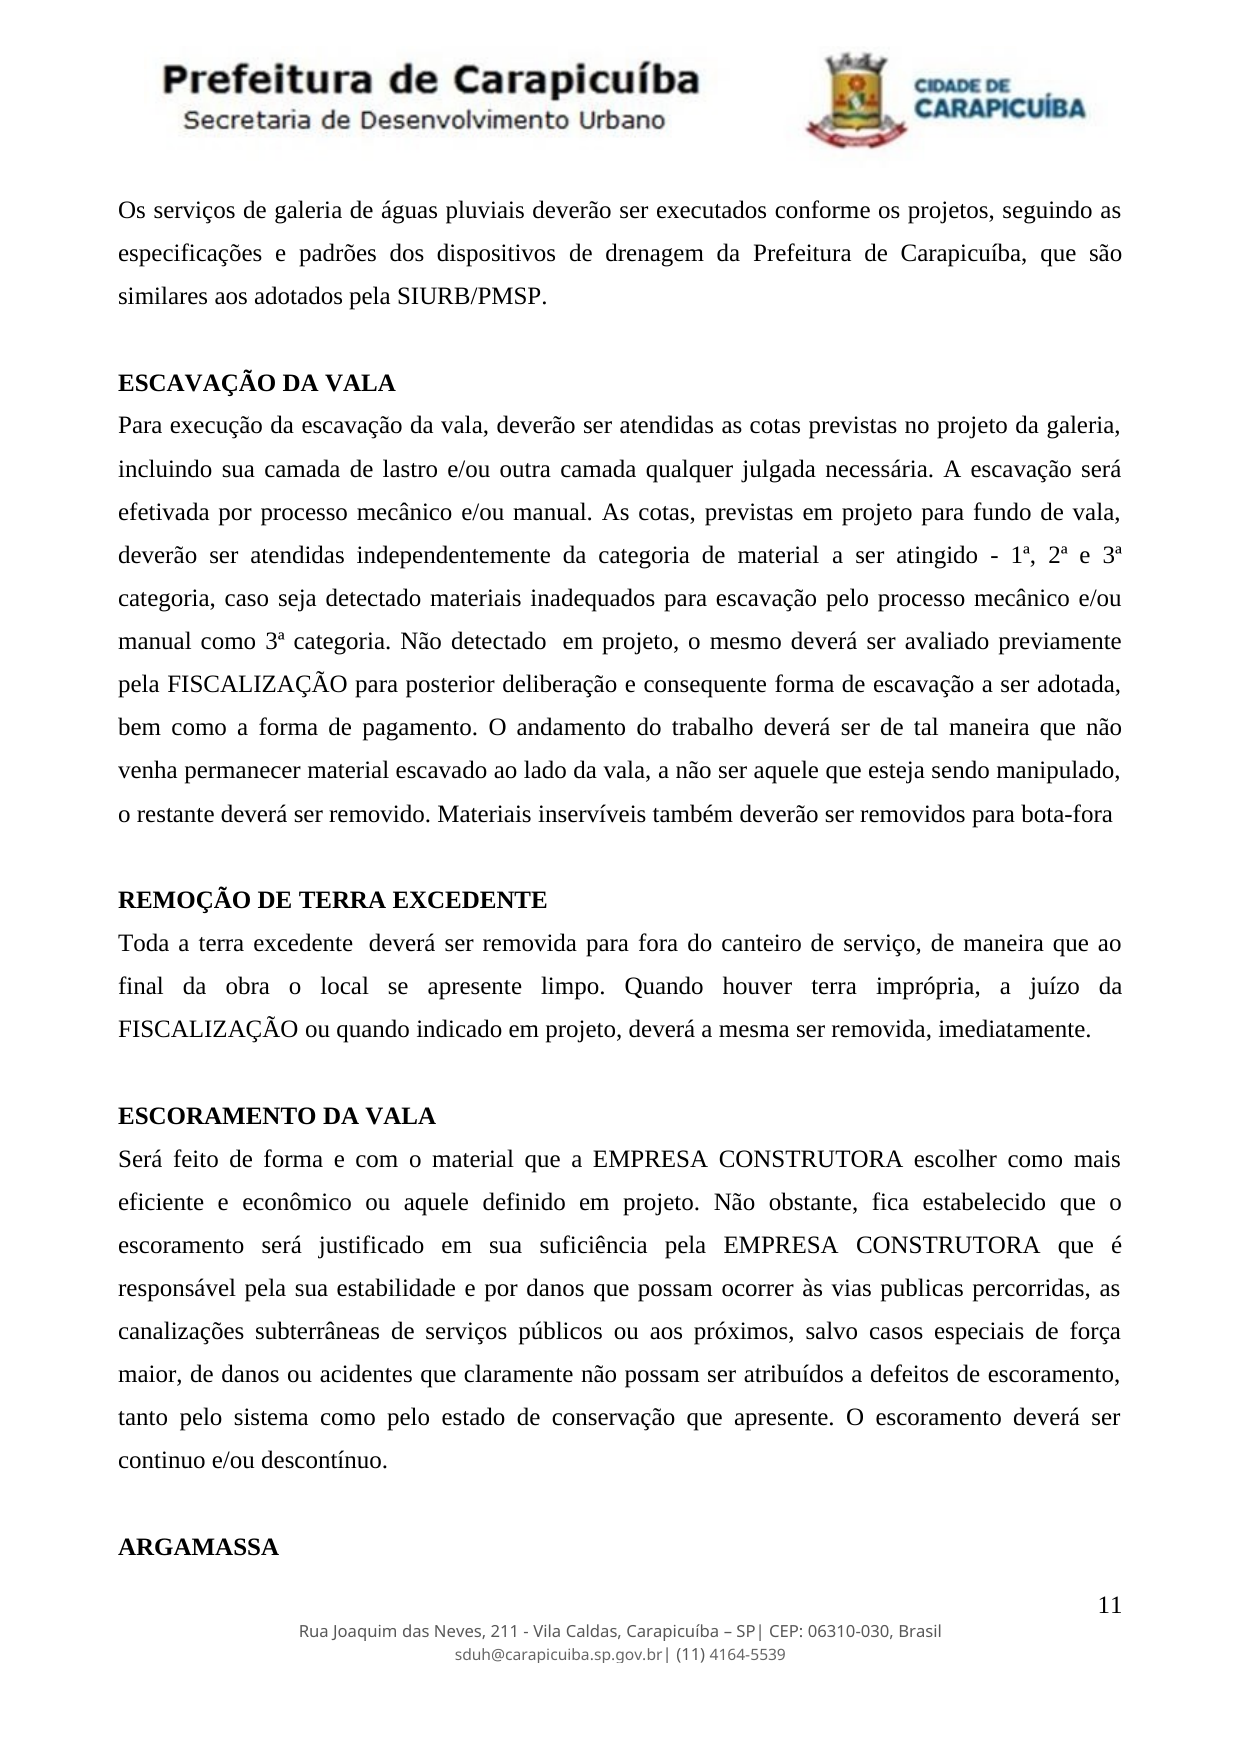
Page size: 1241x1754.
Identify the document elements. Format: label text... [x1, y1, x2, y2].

subtitle ARGAMASSA [118, 1532, 1134, 1561]
subtitle ESCAVAÇÃO DA VALA [118, 368, 1134, 396]
text Toda a terra excedente deverá ser removida para fora do canteiro de serviço, de maneira que ao final da obra o local se apresente limpo. Quando houver terra imprópria, a juízo da FISCALIZAÇÃO ou quando indicado em projeto, deverá a mesma ser removida, imediatamente. [118, 928, 1122, 1043]
subtitle REMOÇÃO DE TERRA EXCEDENTE [118, 885, 1134, 914]
picture [144, 46, 1108, 168]
text Será feito de forma e com o material que a EMPRESA CONSTRUTORA escolher como mais eficiente e econômico ou aquele definido em projeto. Não obstante, fica estabelecido que o escoramento será justificado em sua suficiência pela EMPRESA CONSTRUTORA que é responsável pela sua estabilidade e por danos que possam ocorrer às vias publicas percorridas, as canalizações subterrâneas de serviços públicos ou aos próximos, salvo casos especiais de força maior, de danos ou acidentes que claramente não possam ser atribuídos a defeitos de escoramento, tanto pelo sistema como pelo estado de conservação que apresente. O escoramento deverá ser continuo e/ou descontínuo. [118, 1144, 1122, 1474]
subtitle ESCORAMENTO DA VALA [118, 1101, 1134, 1130]
text Os serviços de galeria de águas pluviais deverão ser executados conforme os projetos, seguindo as especificações e padrões dos dispositivos de drenagem da Prefeitura de Carapicuíba, que são similares aos adotados pela SIURB/PMSP. [118, 195, 1122, 310]
text Para execução da escavação da vala, deverão ser atendidas as cotas previstas no projeto da galeria, incluindo sua camada de lastro e/ou outra camada qualquer julgada necessária. A escavação será efetivada por processo mecânico e/ou manual. As cotas, previstas em projeto para fundo de vala, deverão ser atendidas independentemente da categoria de material a ser atingido - 1ª, 2ª e 3ª categoria, caso seja detectado materiais inadequados para escavação pelo processo mecânico e/ou manual como 3ª categoria. Não detectado em projeto, o mesmo deverá ser avaliado previamente pela FISCALIZAÇÃO para posterior deliberação e consequente forma de escavação a ser adotada, bem como a forma de pagamento. O andamento do trabalho deverá ser de tal maneira que não venha permanecer material escavado ao lado da vala, a não ser aquele que esteja sendo manipulado, o restante deverá ser removido. Materiais inservíveis também deverão ser removidos para bota-fora [118, 411, 1122, 827]
